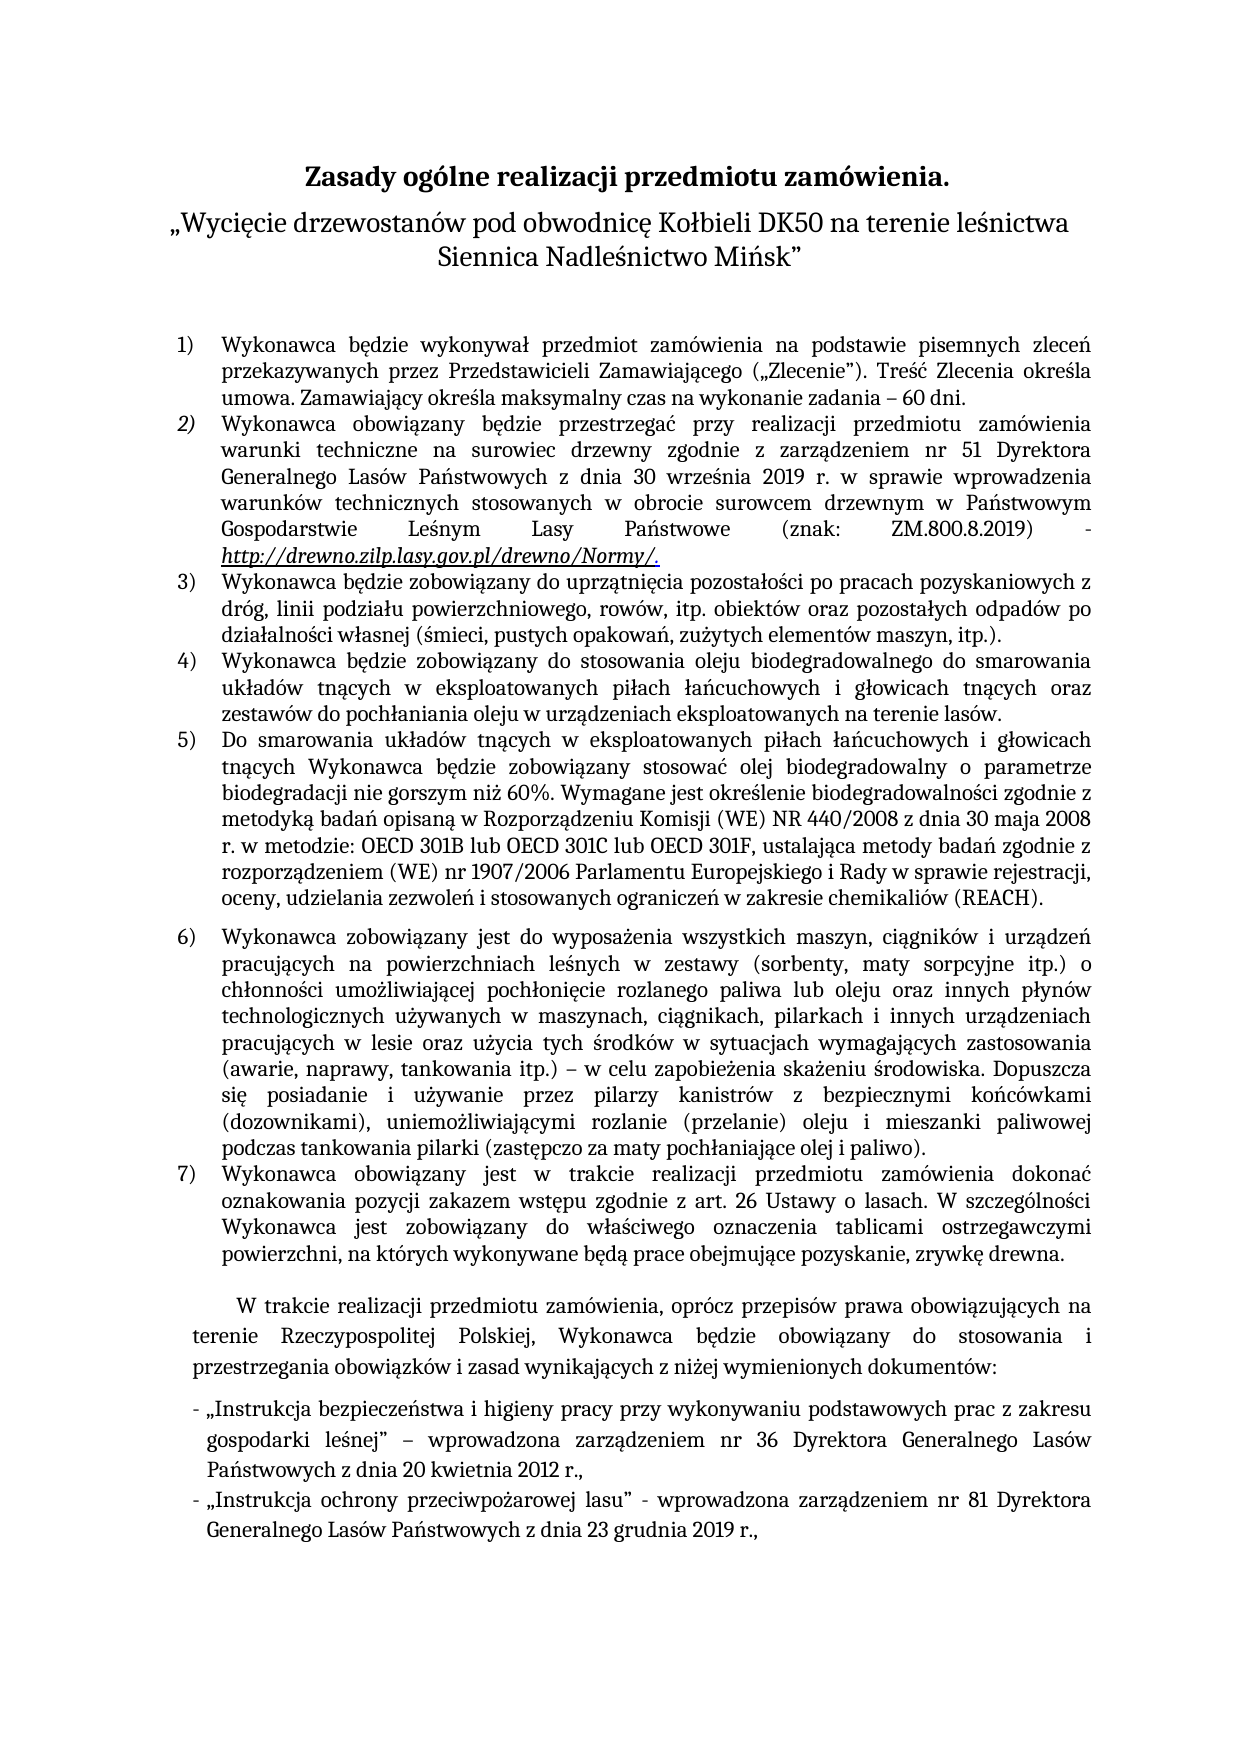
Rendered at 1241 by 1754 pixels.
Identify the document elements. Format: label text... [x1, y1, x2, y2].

text - „Instrukcja bezpieczeństwa i higieny pracy przy wykonywaniu podstawowych prac z zakresu gospodarki leśnej” – wprowadzona zarządzeniem nr 36 Dyrektora Generalnego Lasów Państwowych z dnia 20 kwietnia 2012 r., [192, 1396, 1093, 1483]
text W trakcie realizacji przedmiotu zamówienia, oprócz przepisów prawa obowiązujących na terenie Rzeczypospolitej Polskiej, Wykonawca będzie obowiązany do stosowania i przestrzegania obowiązków i zasad wynikających z niżej wymienionych dokumentów: [192, 1293, 1093, 1380]
text 4) Wykonawca będzie zobowiązany do stosowania oleju biodegradowalnego do smarowania układów tnących w eksploatowanych piłach łańcuchowych i głowicach tnących oraz zestawów do pochłaniania oleju w urządzeniach eksploatowanych na terenie lasów. [177, 648, 1093, 727]
text - „Instrukcja ochrony przeciwpożarowej lasu” - wprowadzona zarządzeniem nr 81 Dyrektora Generalnego Lasów Państwowych z dnia 23 grudnia 2019 r., [192, 1487, 1093, 1543]
text 3) Wykonawca będzie zobowiązany do uprzątnięcia pozostałości po pracach pozyskaniowych z dróg, linii podziału powierzchniowego, rowów, itp. obiektów oraz pozostałych odpadów po działalności własnej (śmieci, pustych opakowań, zużytych elementów maszyn, itp.). [177, 569, 1093, 648]
list Wykonawca będzie wykonywał przedmiot zamówienia na podstawie pisemnych zleceń przekazywanych przez Przedstawicieli Zamawiającego („Zlecenie”). Treść Zlecenia określa umowa. Zamawiający określa maksymalny czas na wykonanie zadania – 60 dni. [177, 332, 1093, 411]
list Wykonawca obowiązany będzie przestrzegać przy realizacji przedmiotu zamówienia warunki techniczne na surowiec drzewny zgodnie z zarządzeniem nr 51 Dyrektora Generalnego Lasów Państwowych z dnia 30 września 2019 r. w sprawie wprowadzenia warunków technicznych stosowanych w obrocie surowcem drzewnym w Państwowym Gospodarstwie Leśnym Lasy Państwowe (znak: ZM.800.8.2019) - http://drewno.zilp.lasy.gov.pl/drewno/Normy/. [177, 411, 1093, 569]
text 5) Do smarowania układów tnących w eksploatowanych piłach łańcuchowych i głowicach tnących Wykonawca będzie zobowiązany stosować olej biodegradowalny o parametrze biodegradacji nie gorszym niż 60%. Wymagane jest określenie biodegradowalności zgodnie z metodyką badań opisaną w Rozporządzeniu Komisji (WE) NR 440/2008 z dnia 30 maja 2008 r. w metodzie: OECD 301B lub OECD 301C lub OECD 301F, ustalająca metody badań zgodnie z rozporządzeniem (WE) nr 1907/2006 Parlamentu Europejskiego i Rady w sprawie rejestracji, oceny, udzielania zezwoleń i stosowanych ograniczeń w zakresie chemikaliów (REACH). [177, 727, 1093, 912]
text 6) Wykonawca zobowiązany jest do wyposażenia wszystkich maszyn, ciągników i urządzeń pracujących na powierzchniach leśnych w zestawy (sorbenty, maty sorpcyjne itp.) o chłonności umożliwiającej pochłonięcie rozlanego paliwa lub oleju oraz innych płynów technologicznych używanych w maszynach, ciągnikach, pilarkach i innych urządzeniach pracujących w lesie oraz użycia tych środków w sytuacjach wymagających zastosowania (awarie, naprawy, tankowania itp.) – w celu zapobieżenia skażeniu środowiska. Dopuszcza się posiadanie i używanie przez pilarzy kanistrów z bezpiecznymi końcówkami (dozownikami), uniemożliwiającymi rozlanie (przelanie) oleju i mieszanki paliwowej podczas tankowania pilarki (zastępczo za maty pochłaniające olej i paliwo). [177, 924, 1093, 1161]
text Zasady ogólne realizacji przedmiotu zamówienia. [162, 160, 1093, 194]
text 7) Wykonawca obowiązany jest w trakcie realizacji przedmiotu zamówienia dokonać oznakowania pozycji zakazem wstępu zgodnie z art. 26 Ustawy o lasach. W szczególności Wykonawca jest zobowiązany do właściwego oznaczenia tablicami ostrzegawczymi powierzchni, na których wykonywane będą prace obejmujące pozyskanie, zrywkę drewna. [177, 1161, 1093, 1267]
text „Wycięcie drzewostanów pod obwodnicę Kołbieli DK50 na terenie leśnictwa Siennica Nadleśnictwo Mińsk” [148, 206, 1093, 273]
